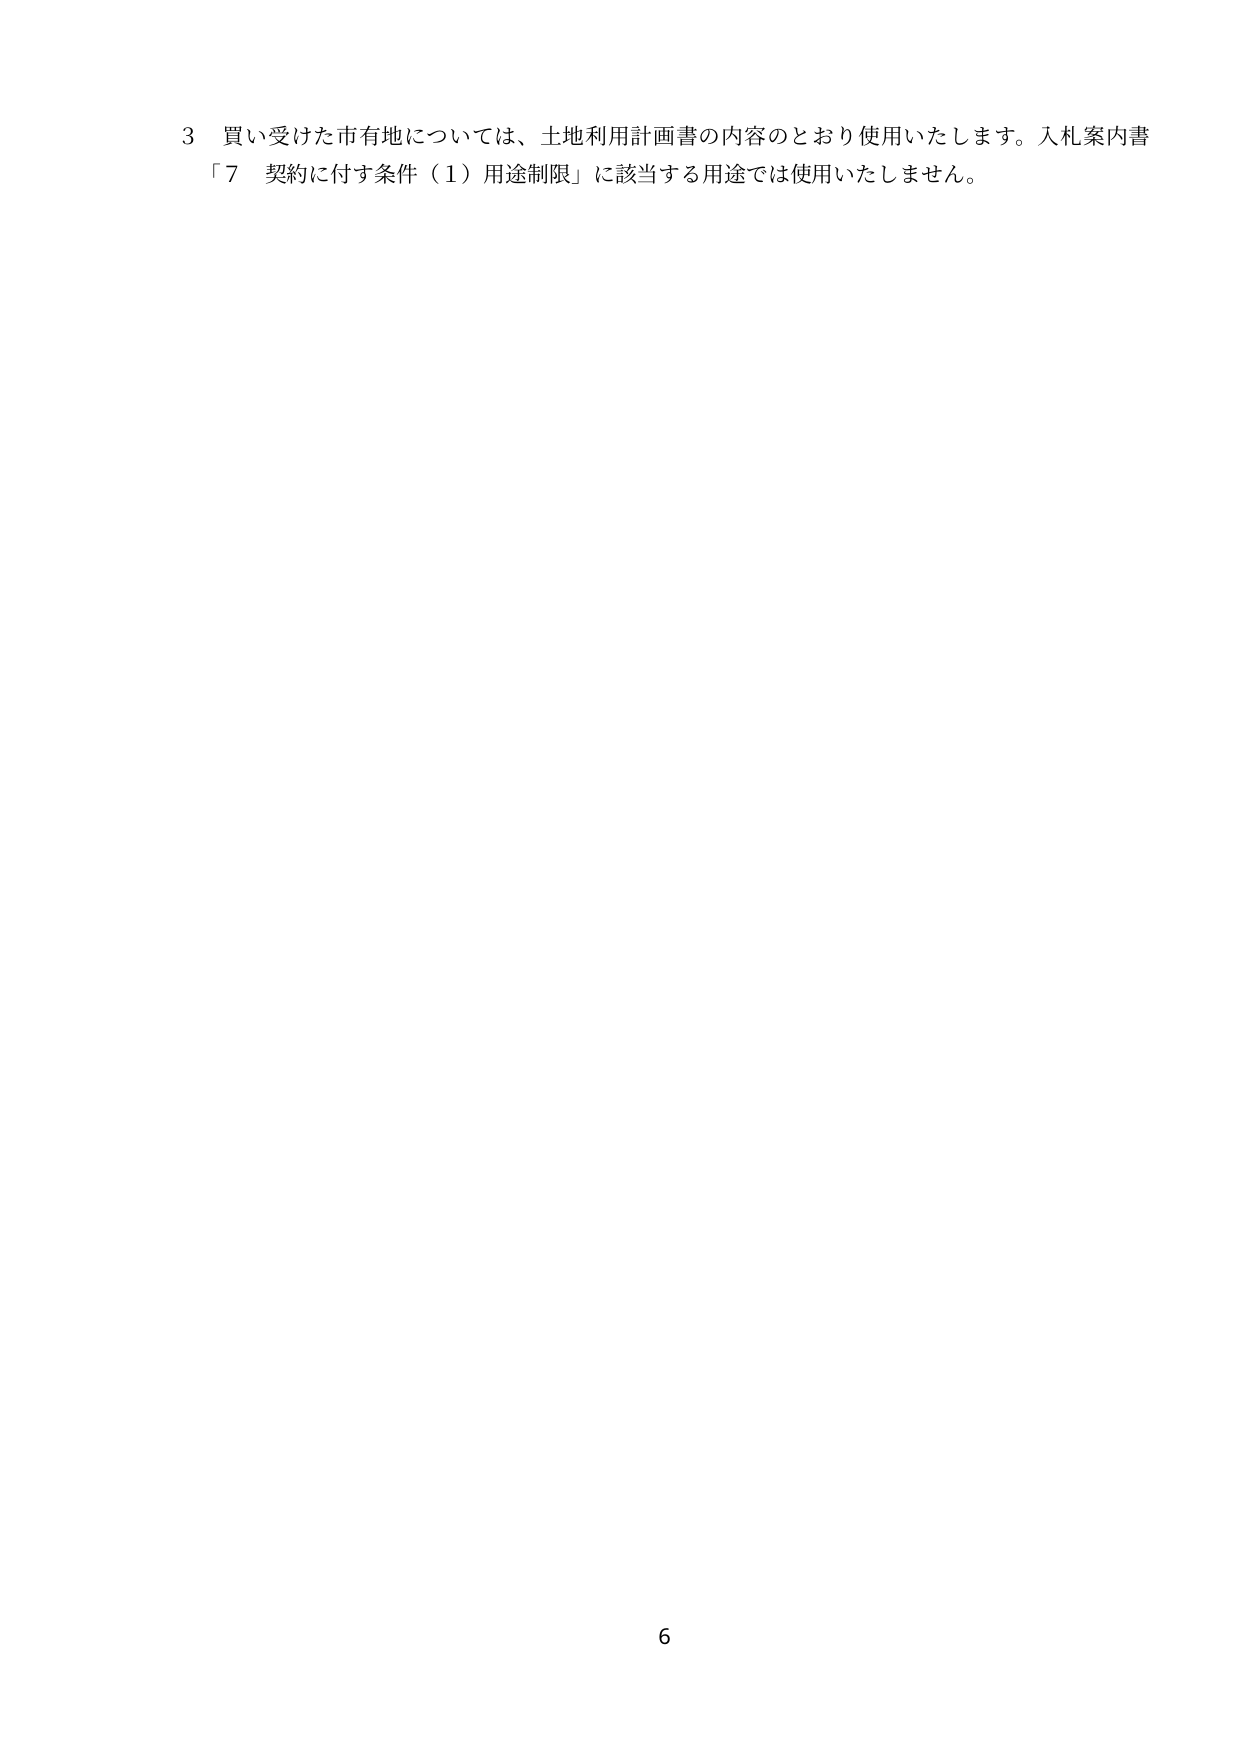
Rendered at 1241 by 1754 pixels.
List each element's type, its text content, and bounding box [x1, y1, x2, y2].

text ３ 買い受けた市有地については、土地利用計画書の内容のとおり使用いたします。入札案内書「７ 契約に付す条件（１）用途制限」に該当する用途では使用いたしません。 [177, 116, 1152, 191]
